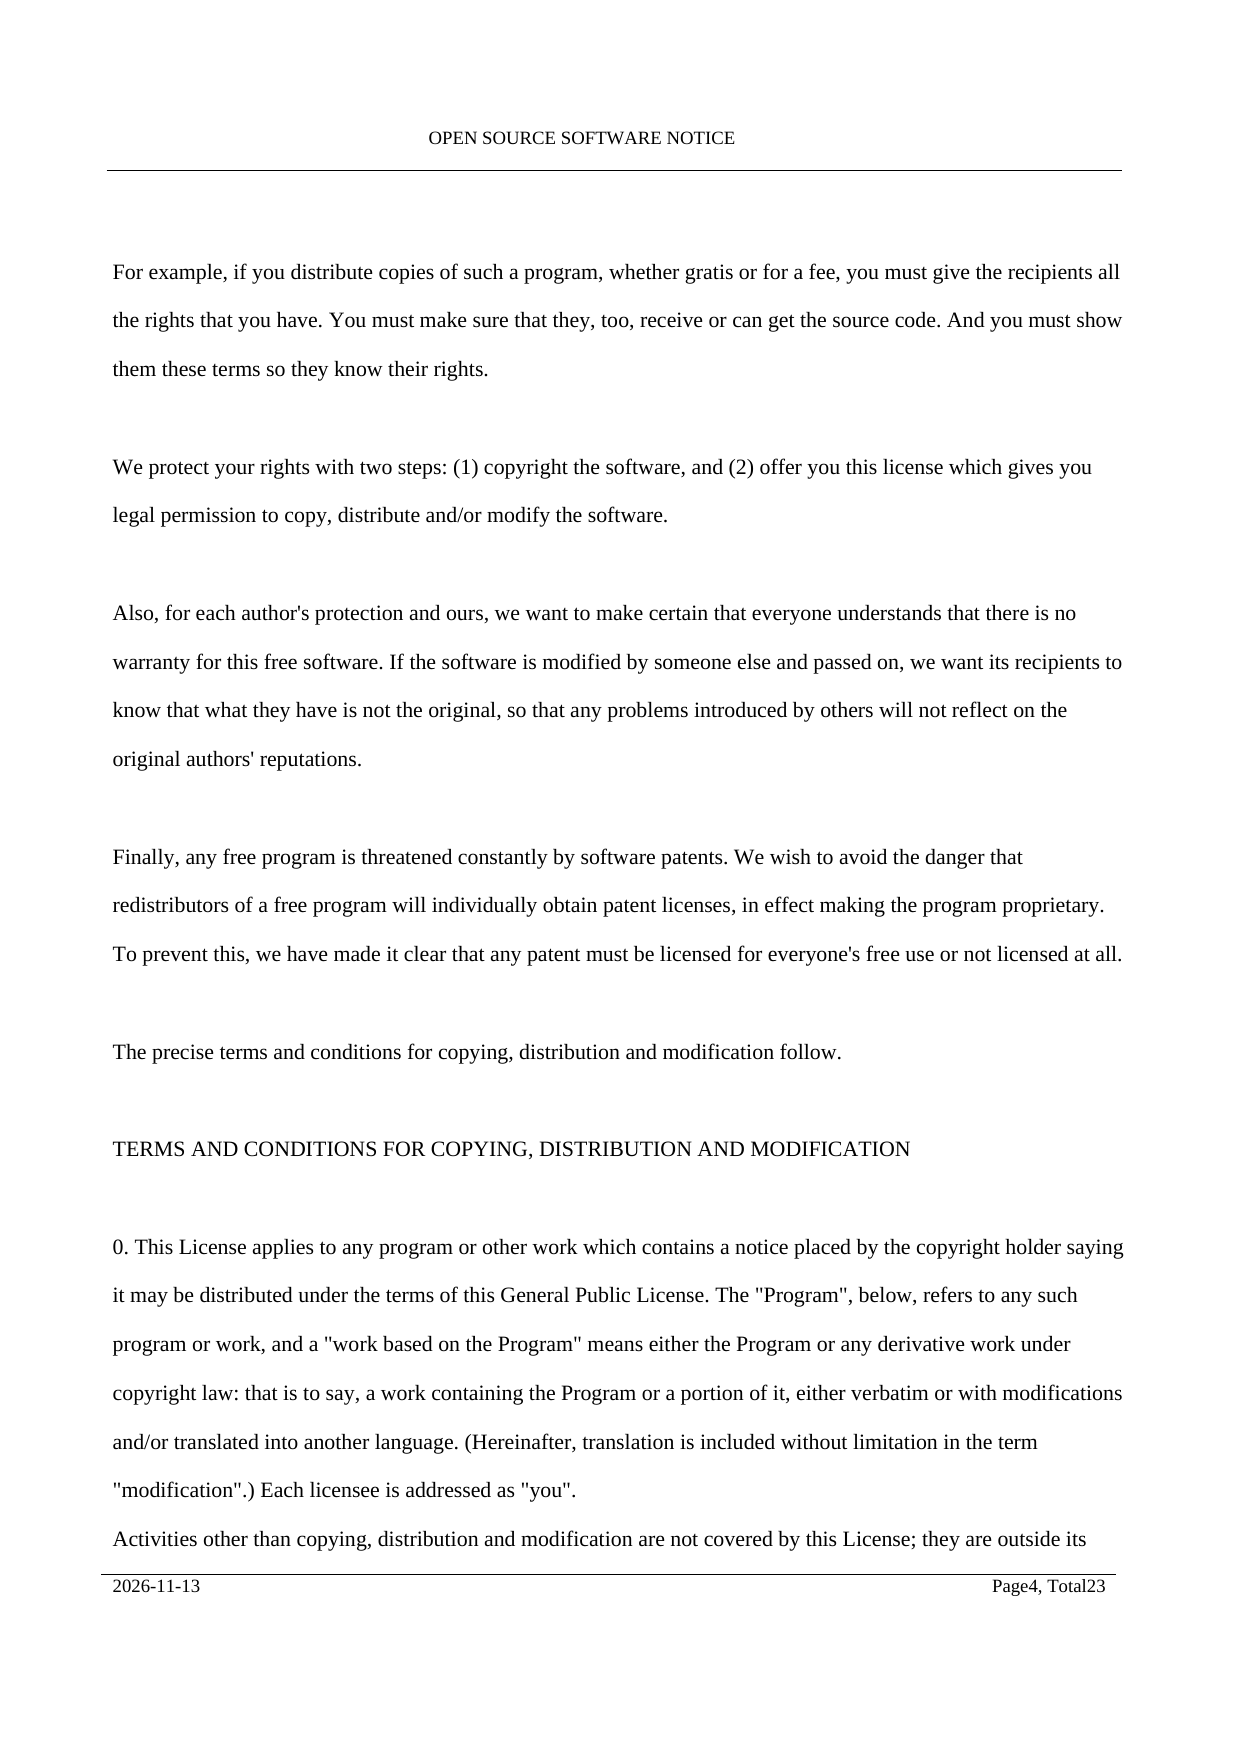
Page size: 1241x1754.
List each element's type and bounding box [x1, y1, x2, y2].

text [112, 206, 1128, 1555]
